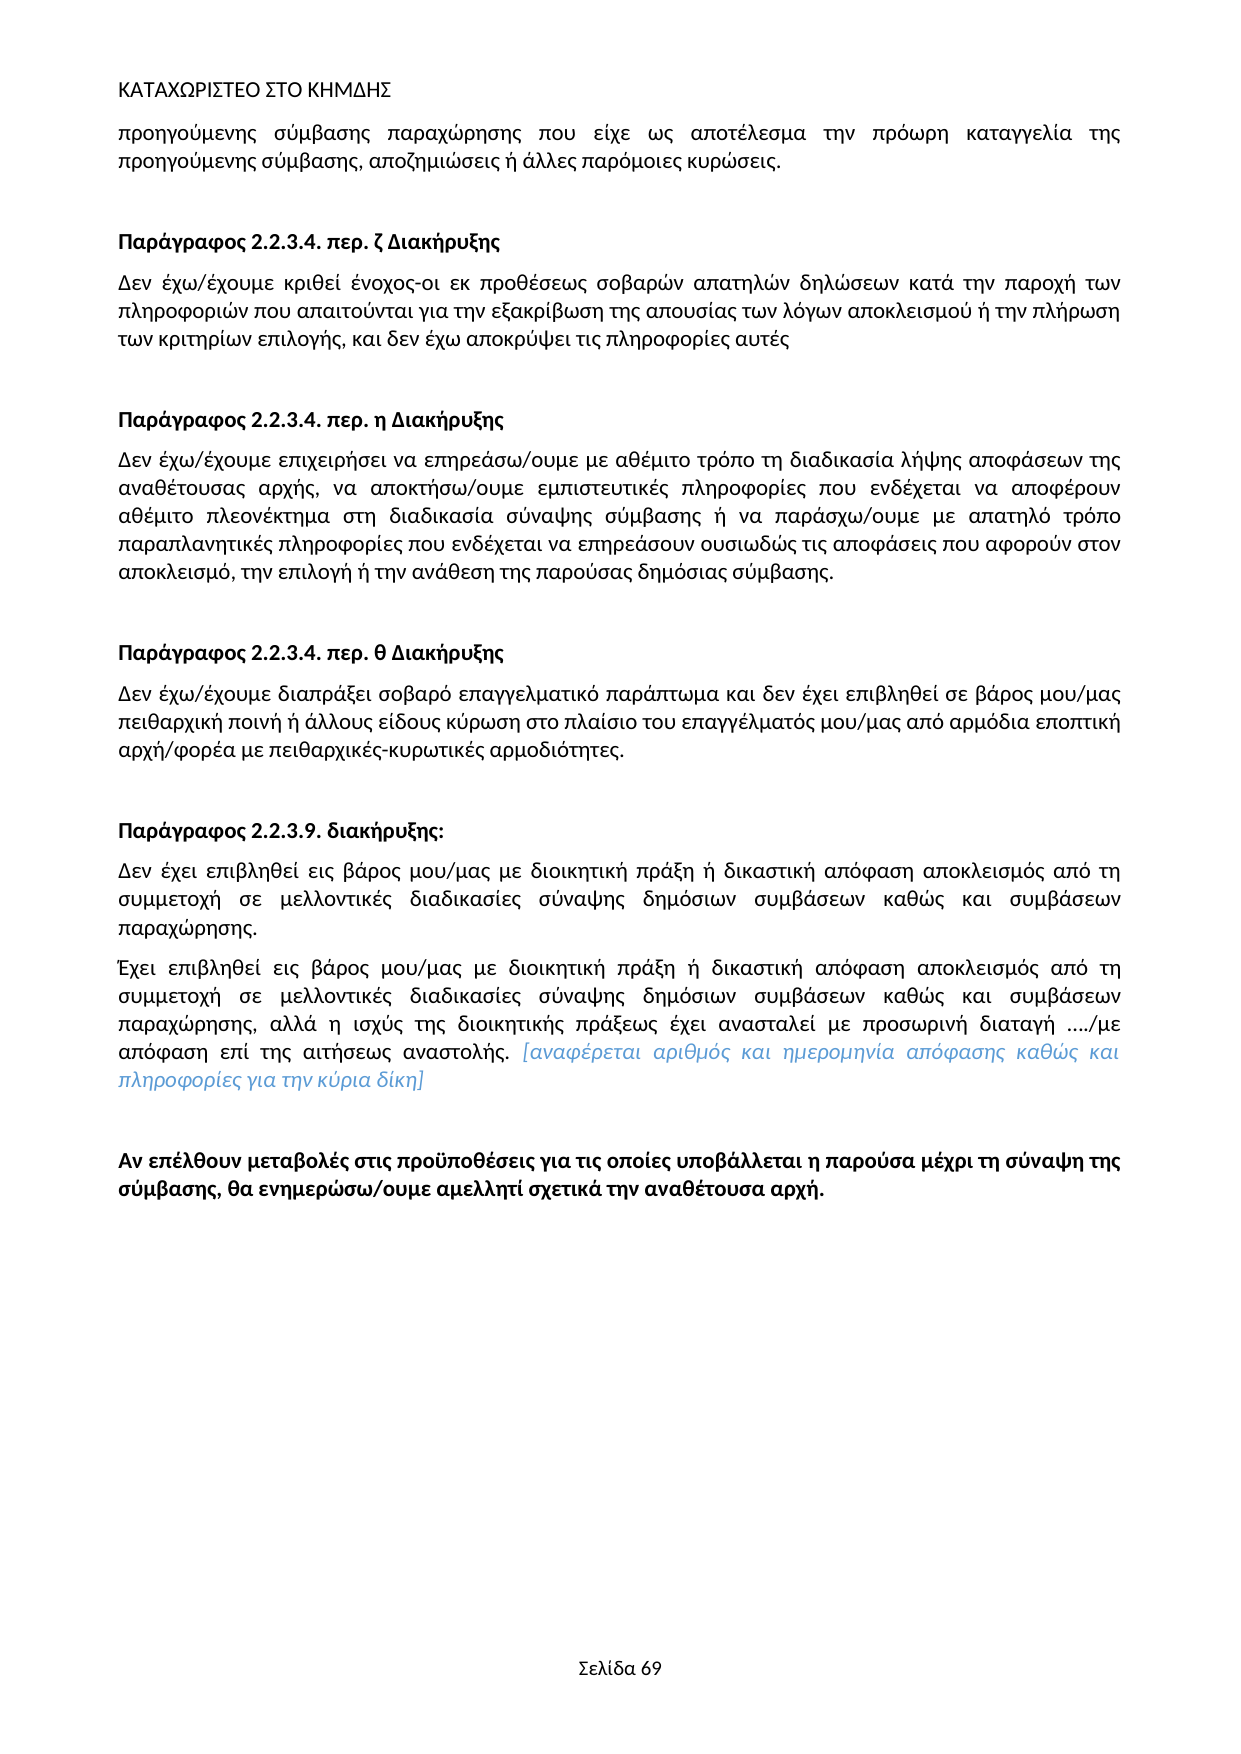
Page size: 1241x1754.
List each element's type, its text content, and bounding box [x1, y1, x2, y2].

text Έχει επιβληθεί εις βάρος μου/μας με διοικητική πράξη ή δικαστική απόφαση αποκλεισμός από τη συμμετοχή σε μελλοντικές διαδικασίες σύναψης δημόσιων συμβάσεων καθώς και συμβάσεων παραχώρησης, αλλά η ισχύς της διοικητικής πράξεως έχει ανασταλεί με προσωρινή διαταγή …./με απόφαση επί της αιτήσεως αναστολής. [αναφέρεται αριθμός και ημερομηνία απόφασης καθώς και πληροφορίες για την κύρια δίκη] [118, 953, 1122, 1093]
text Παράγραφος 2.2.3.4. περ. η Διακήρυξης [118, 405, 1122, 433]
text Δεν έχει επιβληθεί εις βάρος μου/μας με διοικητική πράξη ή δικαστική απόφαση αποκλεισμός από τη συμμετοχή σε μελλοντικές διαδικασίες σύναψης δημόσιων συμβάσεων καθώς και συμβάσεων παραχώρησης. [118, 857, 1122, 941]
text Δεν έχω/έχουμε διαπράξει σοβαρό επαγγελματικό παράπτωμα και δεν έχει επιβληθεί σε βάρος μου/μας πειθαρχική ποινή ή άλλους είδους κύρωση στο πλαίσιο του επαγγέλματός μου/μας από αρμόδια εποπτική αρχή/φορέα με πειθαρχικές-κυρωτικές αρμοδιότητες. [118, 679, 1122, 763]
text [118, 118, 1122, 174]
text Παράγραφος 2.2.3.4. περ. ζ Διακήρυξης [118, 227, 1122, 255]
text Παράγραφος 2.2.3.4. περ. θ Διακήρυξης [118, 638, 1122, 666]
text Δεν έχω/έχουμε κριθεί ένοχος-οι εκ προθέσεως σοβαρών απατηλών δηλώσεων κατά την παροχή των πληροφοριών που απαιτούνται για την εξακρίβωση της απουσίας των λόγων αποκλεισμού ή την πλήρωση των κριτηρίων επιλογής, και δεν έχω αποκρύψει τις πληροφορίες αυτές [118, 268, 1122, 352]
text Παράγραφος 2.2.3.9. διακήρυξης: [118, 816, 1122, 844]
text Αν επέλθουν μεταβολές στις προϋποθέσεις για τις οποίες υποβάλλεται η παρούσα μέχρι τη σύναψη της σύμβασης, θα ενημερώσω/ουμε αμελλητί σχετικά την αναθέτουσα αρχή. [118, 1146, 1122, 1202]
text Δεν έχω/έχουμε επιχειρήσει να επηρεάσω/ουμε με αθέμιτο τρόπο τη διαδικασία λήψης αποφάσεων της αναθέτουσας αρχής, να αποκτήσω/ουμε εμπιστευτικές πληροφορίες που ενδέχεται να αποφέρουν αθέμιτο πλεονέκτημα στη διαδικασία σύναψης σύμβασης ή να παράσχω/ουμε με απατηλό τρόπο παραπλανητικές πληροφορίες που ενδέχεται να επηρεάσουν ουσιωδώς τις αποφάσεις που αφορούν στον αποκλεισμό, την επιλογή ή την ανάθεση της παρούσας δημόσιας σύμβασης. [118, 445, 1122, 585]
